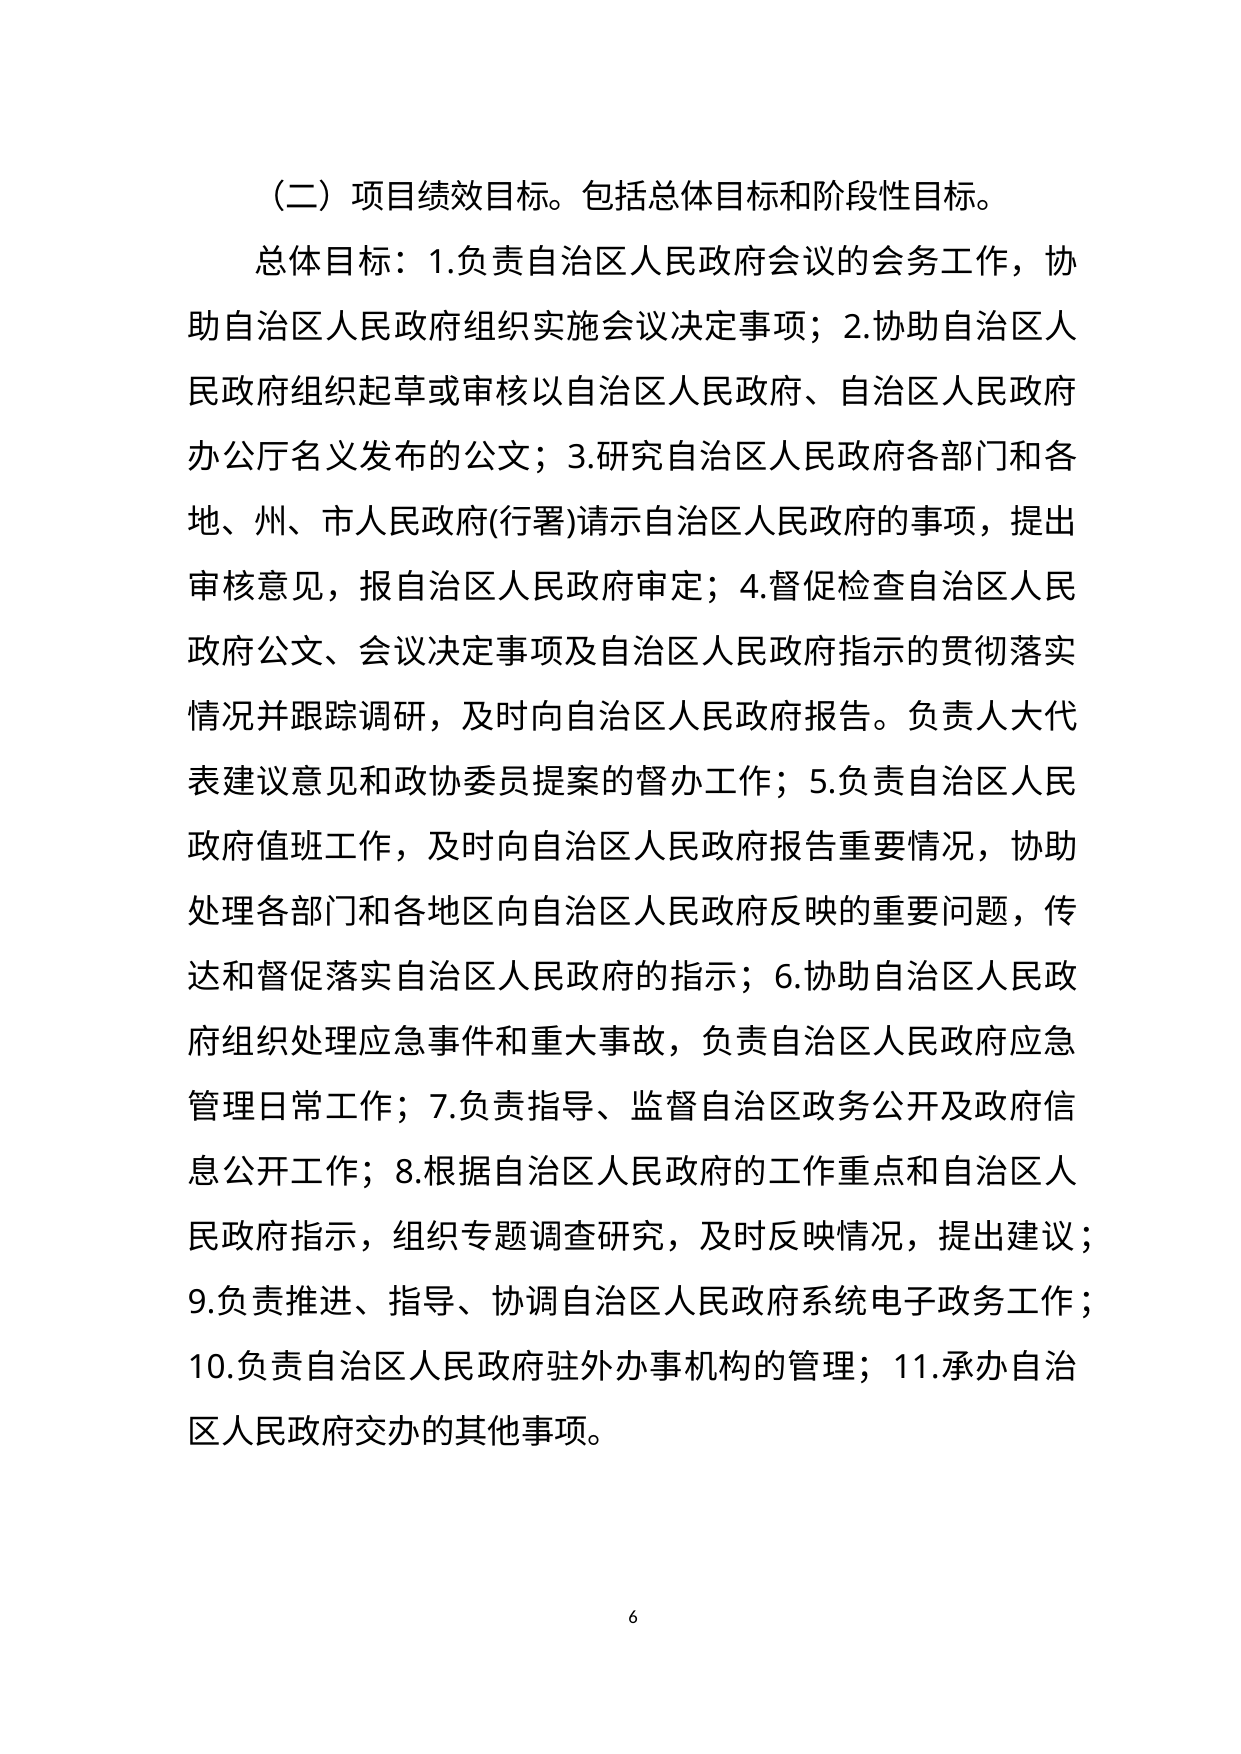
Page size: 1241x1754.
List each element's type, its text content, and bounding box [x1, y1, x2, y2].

text 总体目标：1.负责自治区人民政府会议的会务工作，协助自治区人民政府组织实施会议决定事项；2.协助自治区人民政府组织起草或审核以自治区人民政府、自治区人民政府办公厅名义发布的公文；3.研究自治区人民政府各部门和各地、州、市人民政府(行署)请示自治区人民政府的事项，提出审核意见，报自治区人民政府审定；4.督促检查自治区人民政府公文、会议决定事项及自治区人民政府指示的贯彻落实情况并跟踪调研，及时向自治区人民政府报告。负责人大代表建议意见和政协委员提案的督办工作；5.负责自治区人民政府值班工作，及时向自治区人民政府报告重要情况，协助处理各部门和各地区向自治区人民政府反映的重要问题，传达和督促落实自治区人民政府的指示；6.协助自治区人民政府组织处理应急事件和重大事故，负责自治区人民政府应急管理日常工作；7.负责指导、监督自治区政务公开及政府信息公开工作；8.根据自治区人民政府的工作重点和自治区人民政府指示，组织专题调查研究，及时反映情况，提出建议；9.负责推进、指导、协调自治区人民政府系统电子政务工作；10.负责自治区人民政府驻外办事机构的管理；11.承办自治区人民政府交办的其他事项。 [187, 227, 1078, 1528]
text （二）项目绩效目标。包括总体目标和阶段性目标。 [187, 162, 1078, 227]
